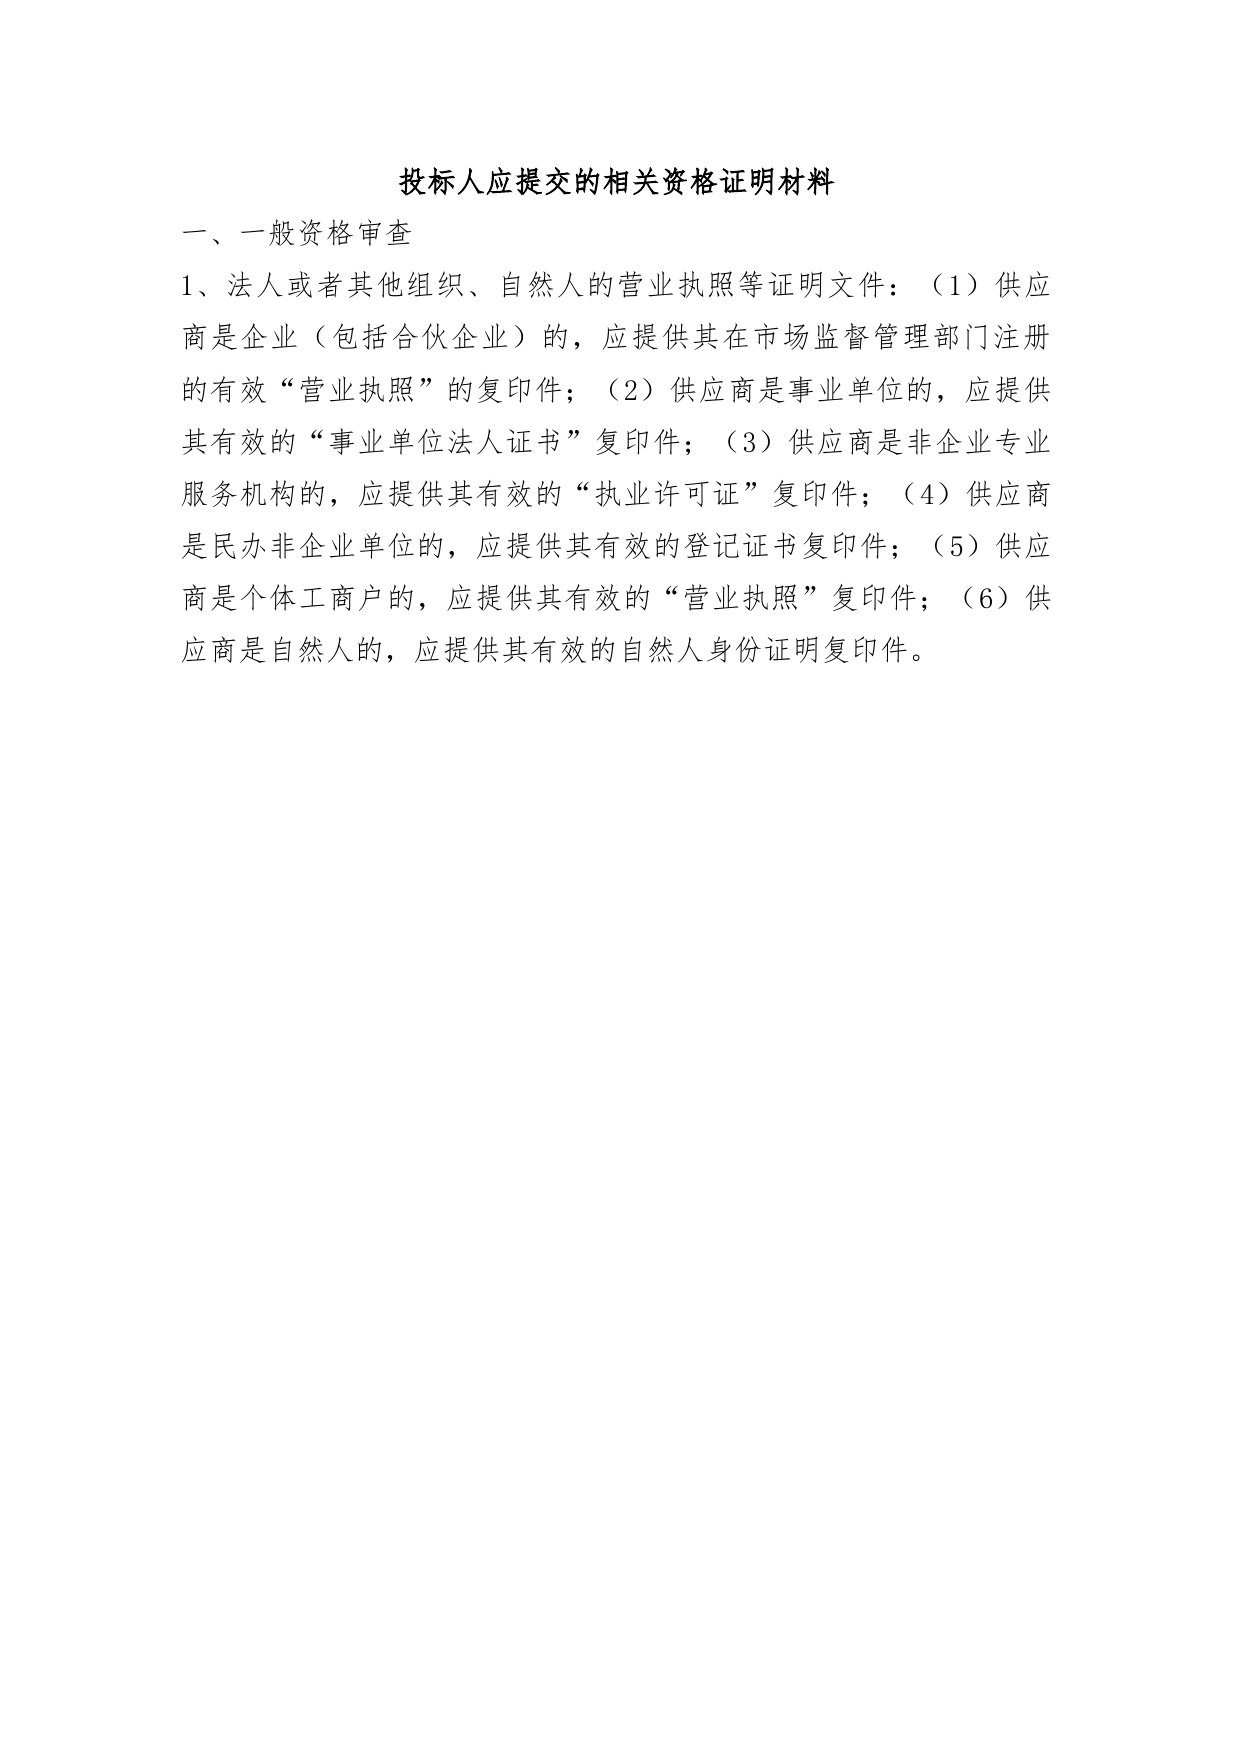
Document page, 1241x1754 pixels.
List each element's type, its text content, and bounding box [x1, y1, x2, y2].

text 1、法人或者其他组织、自然人的营业执照等证明文件：（1）供应商是企业（包括合伙企业）的，应提供其在市场监督管理部门注册的有效“营业执照”的复印件；（2）供应商是事业单位的，应提供其有效的“事业单位法人证书”复印件；（3）供应商是非企业专业服务机构的，应提供其有效的“执业许可证”复印件；（4）供应商是民办非企业单位的，应提供其有效的登记证书复印件；（5）供应商是个体工商户的，应提供其有效的“营业执照”复印件；（6）供应商是自然人的，应提供其有效的自然人身份证明复印件。 [179, 254, 1053, 671]
text 投标人应提交的相关资格证明材料 [179, 150, 1053, 202]
text 一、一般资格审查 [179, 202, 1053, 254]
